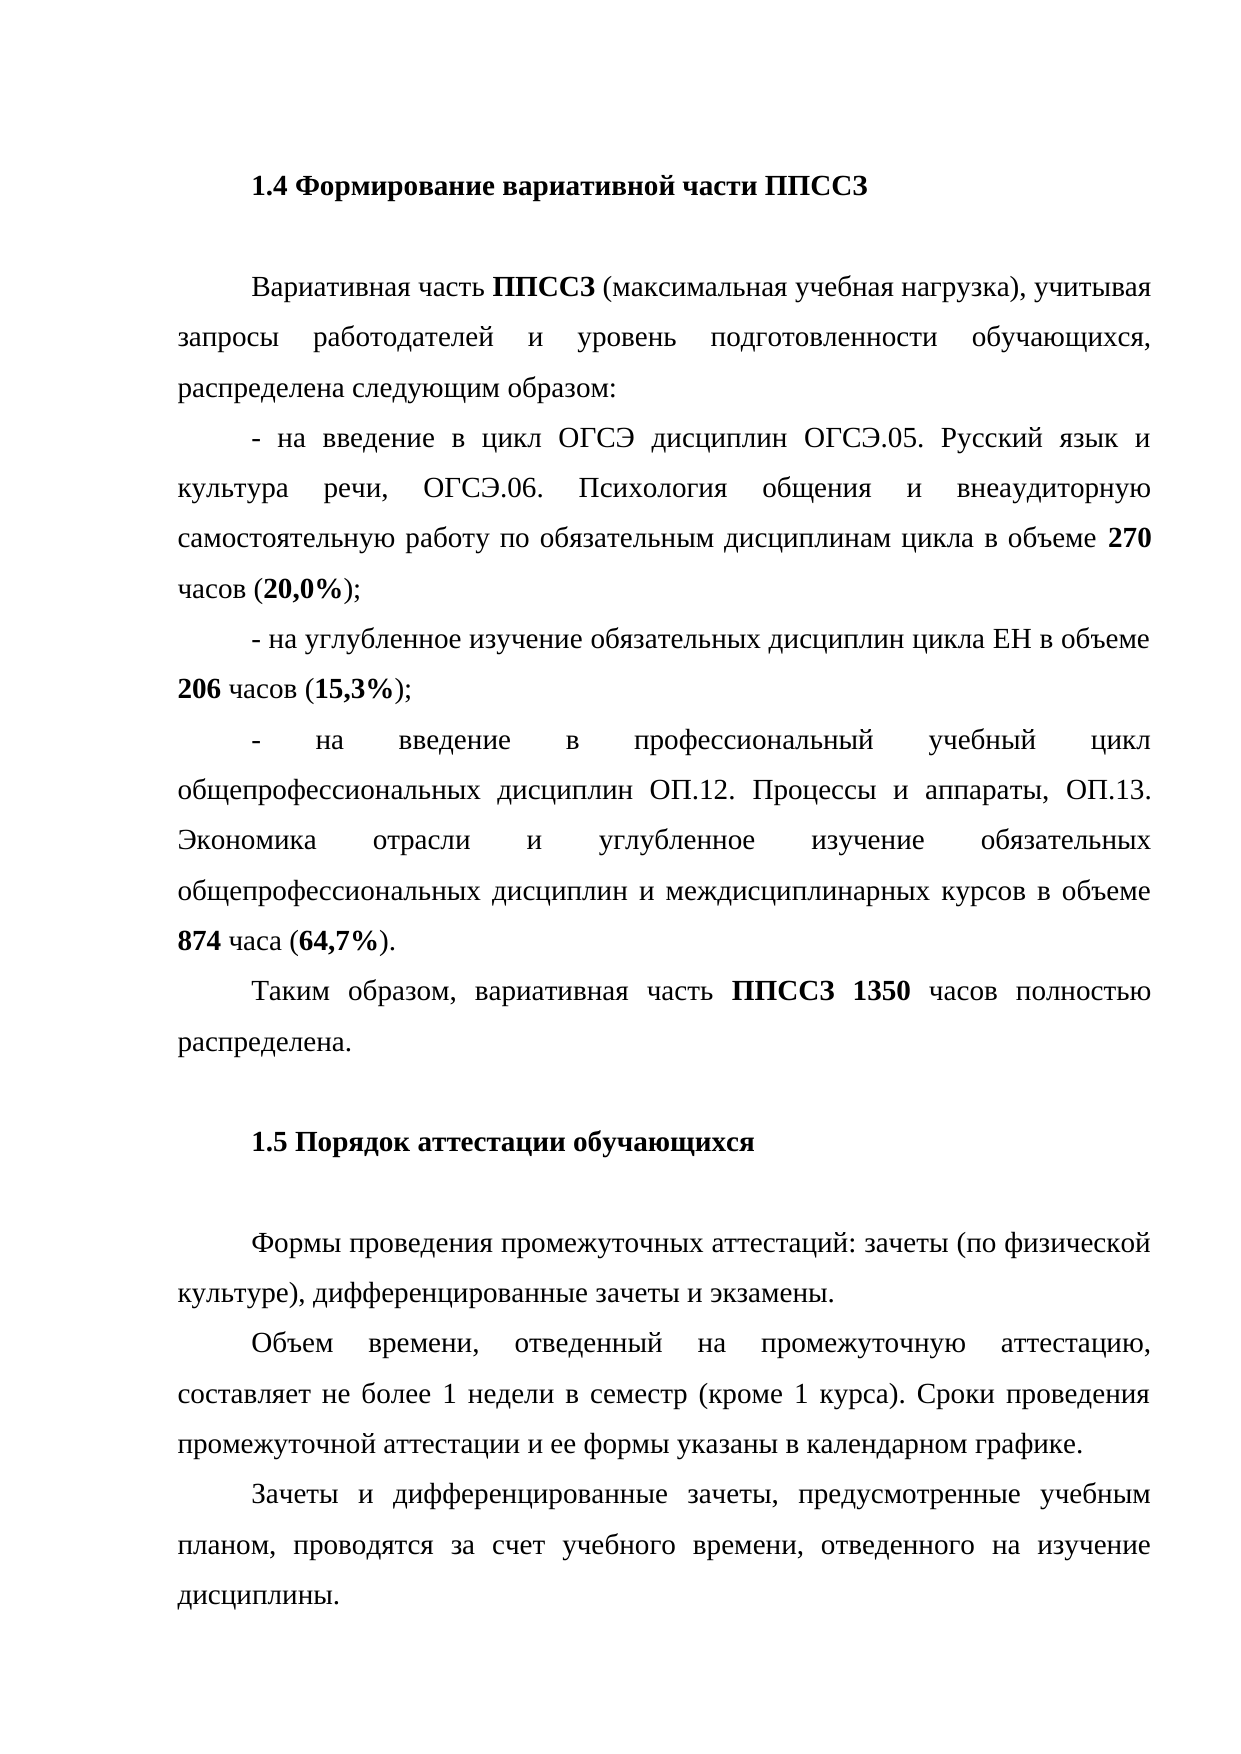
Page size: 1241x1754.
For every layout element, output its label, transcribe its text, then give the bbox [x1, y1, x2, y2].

text Таким образом, вариативная часть ППССЗ 1350 часов полностью распределена. [177, 973, 1152, 1057]
text 1.5 Порядок аттестации обучающихся [177, 1124, 1152, 1158]
text Формы проведения промежуточных аттестаций: зачеты (по физической культуре), дифференцированные зачеты и экзамены. [177, 1225, 1152, 1309]
text 1.4 Формирование вариативной части ППССЗ [177, 168, 1152, 202]
text - на углубленное изучение обязательных дисциплин цикла ЕН в объеме 206 часов (15,3%); [177, 621, 1152, 705]
text - на введение в профессиональный учебный цикл общепрофессиональных дисциплин ОП.12. Процессы и аппараты, ОП.13. Экономика отрасли и углубленное изучение обязательных общепрофессиональных дисциплин и междисциплинарных курсов в объеме 874 часа (64,7%). [177, 722, 1152, 957]
text - на введение в цикл ОГСЭ дисциплин ОГСЭ.05. Русский язык и культура речи, ОГСЭ.06. Психология общения и внеаудиторную самостоятельную работу по обязательным дисциплинам цикла в объеме 270 часов (20,0%); [177, 420, 1152, 604]
text Зачеты и дифференцированные зачеты, предусмотренные учебным планом, проводятся за счет учебного времени, отведенного на изучение дисциплины. [177, 1477, 1152, 1611]
text Объем времени, отведенный на промежуточную аттестацию, составляет не более 1 недели в семестр (кроме 1 курса). Сроки проведения промежуточной аттестации и ее формы указаны в календарном графике. [177, 1326, 1152, 1460]
text Вариативная часть ППССЗ (максимальная учебная нагрузка), учитывая запросы работодателей и уровень подготовленности обучающихся, распределена следующим образом: [177, 269, 1152, 403]
